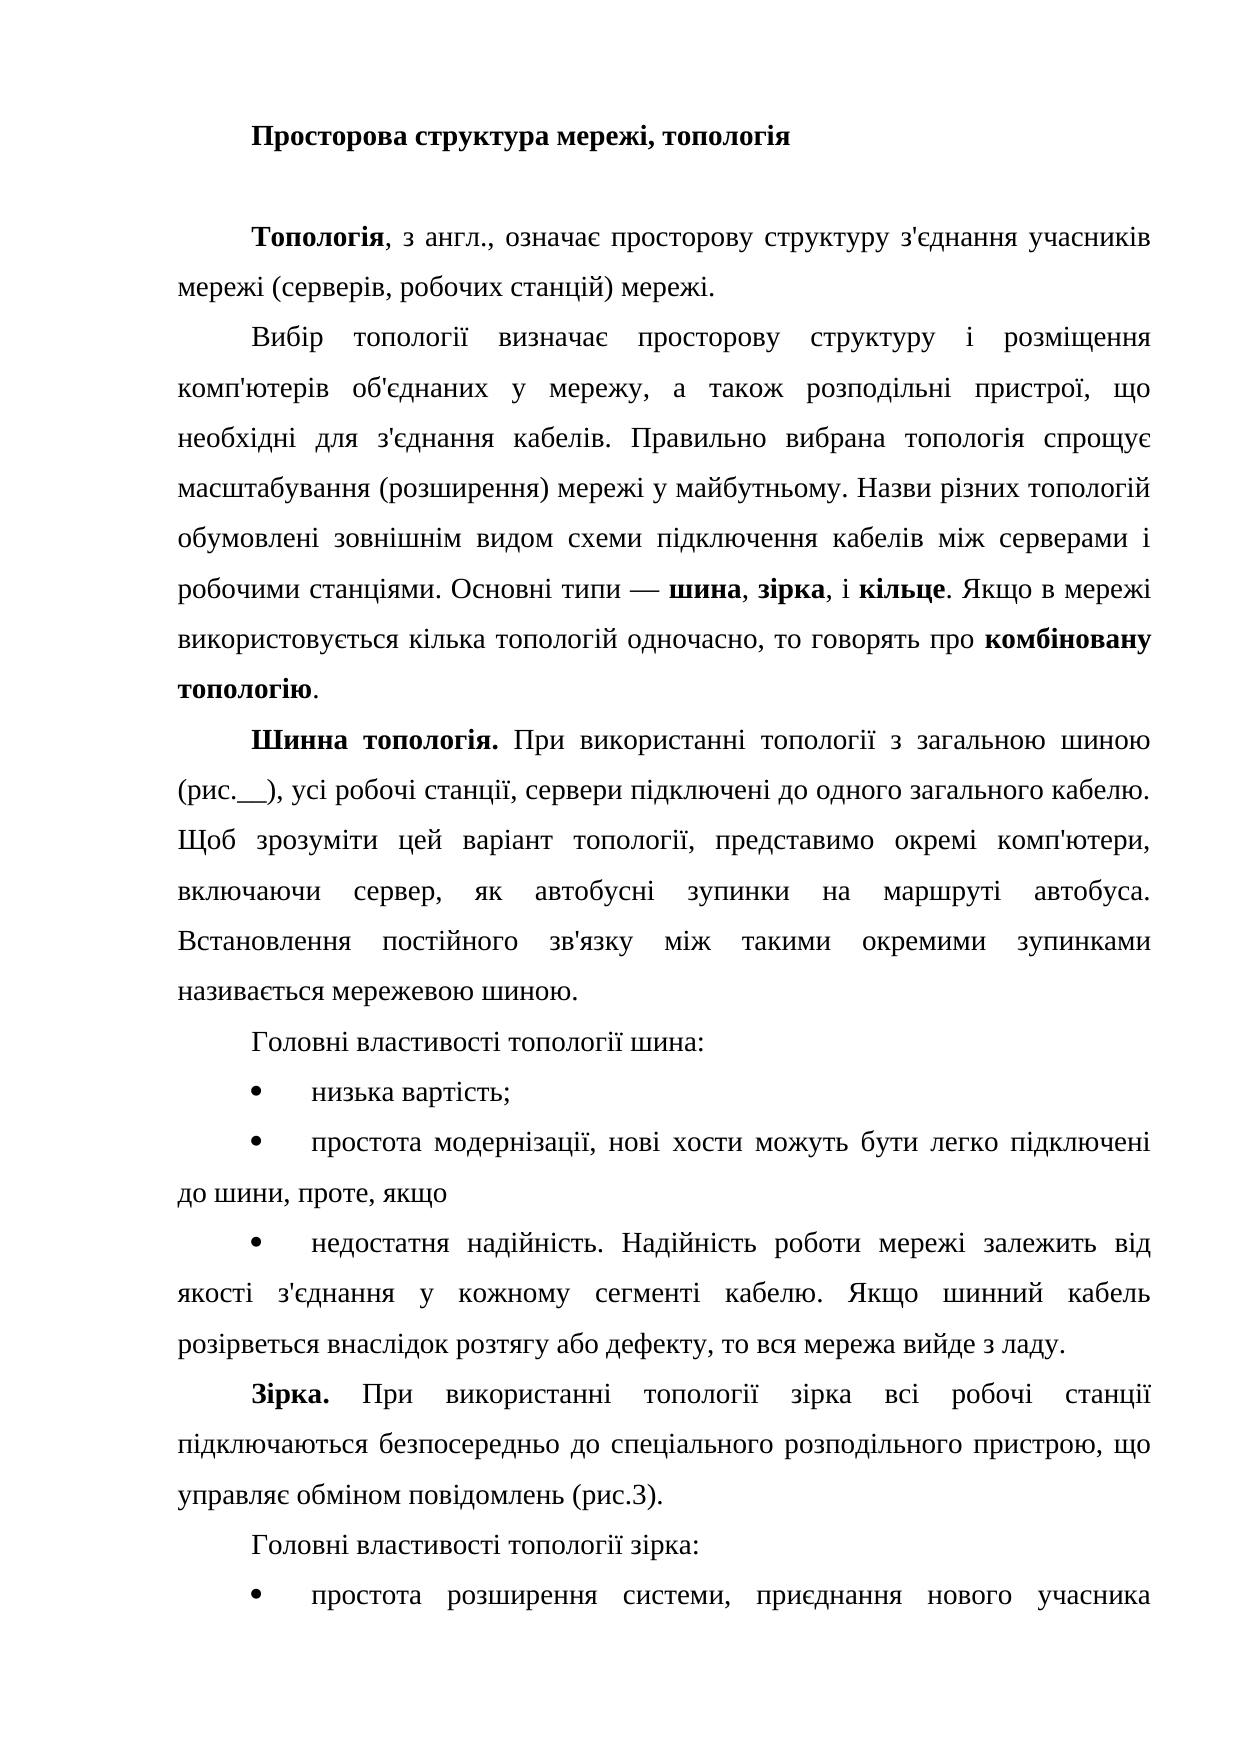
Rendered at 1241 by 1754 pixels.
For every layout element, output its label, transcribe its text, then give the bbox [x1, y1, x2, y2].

list недостатня надійність. Надійність роботи мережі залежить від якості з'єднання у кожному сегменті кабелю. Якщо шинний кабель розірветься внаслідок розтягу або дефекту, то вся мережа вийде з ладу. [177, 1225, 1152, 1359]
text Вибір топології визначає просторову структуру і розміщення комп'ютерів об'єднаних у мережу, а також розподільні пристрої, що необхідні для з'єднання кабелів. Правильно вибрана топологія спрощує масштабування (розширення) мережі у майбутньому. Назви різних топологій обумовлені зовнішнім видом схеми підключення кабелів між серверами і робочими станціями. Основні типи — шина, зірка, і кільце. Якщо в мережі використовується кілька топологій одночасно, то говорять про комбіновану топологію. [177, 319, 1152, 705]
text Топологія, з англ., означає просторову структуру з'єднання учасників мережі (серверів, робочих станцій) мережі. [177, 219, 1152, 303]
text Шинна топологія. При використанні топології з загальною шиною (рис.__), усі робочі станції, сервери підключені до одного загального кабелю. Щоб зрозуміти цей варіант топології, представимо окремі комп'ютери, включаючи сервер, як автобусні зупинки на маршруті автобуса. Встановлення постійного зв'язку між такими окремими зупинками називається мережевою шиною. [177, 722, 1152, 1007]
text Зірка. При використанні топології зірка всі робочі станції підключаються безпосередньо до спеціального розподільного пристрою, що управляє обміном повідомлень (рис.3). [177, 1376, 1152, 1510]
list простота модернізації, нові хости можуть бути легко підключені до шини, проте, якщо [177, 1124, 1152, 1208]
subtitle Просторова структура мережі, топологія [177, 118, 1152, 152]
text Головні властивості топології зірка: [177, 1527, 1152, 1561]
list низька вартість; [177, 1074, 1152, 1108]
text Головні властивості топології шина: [177, 1024, 1152, 1057]
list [177, 1577, 1152, 1611]
